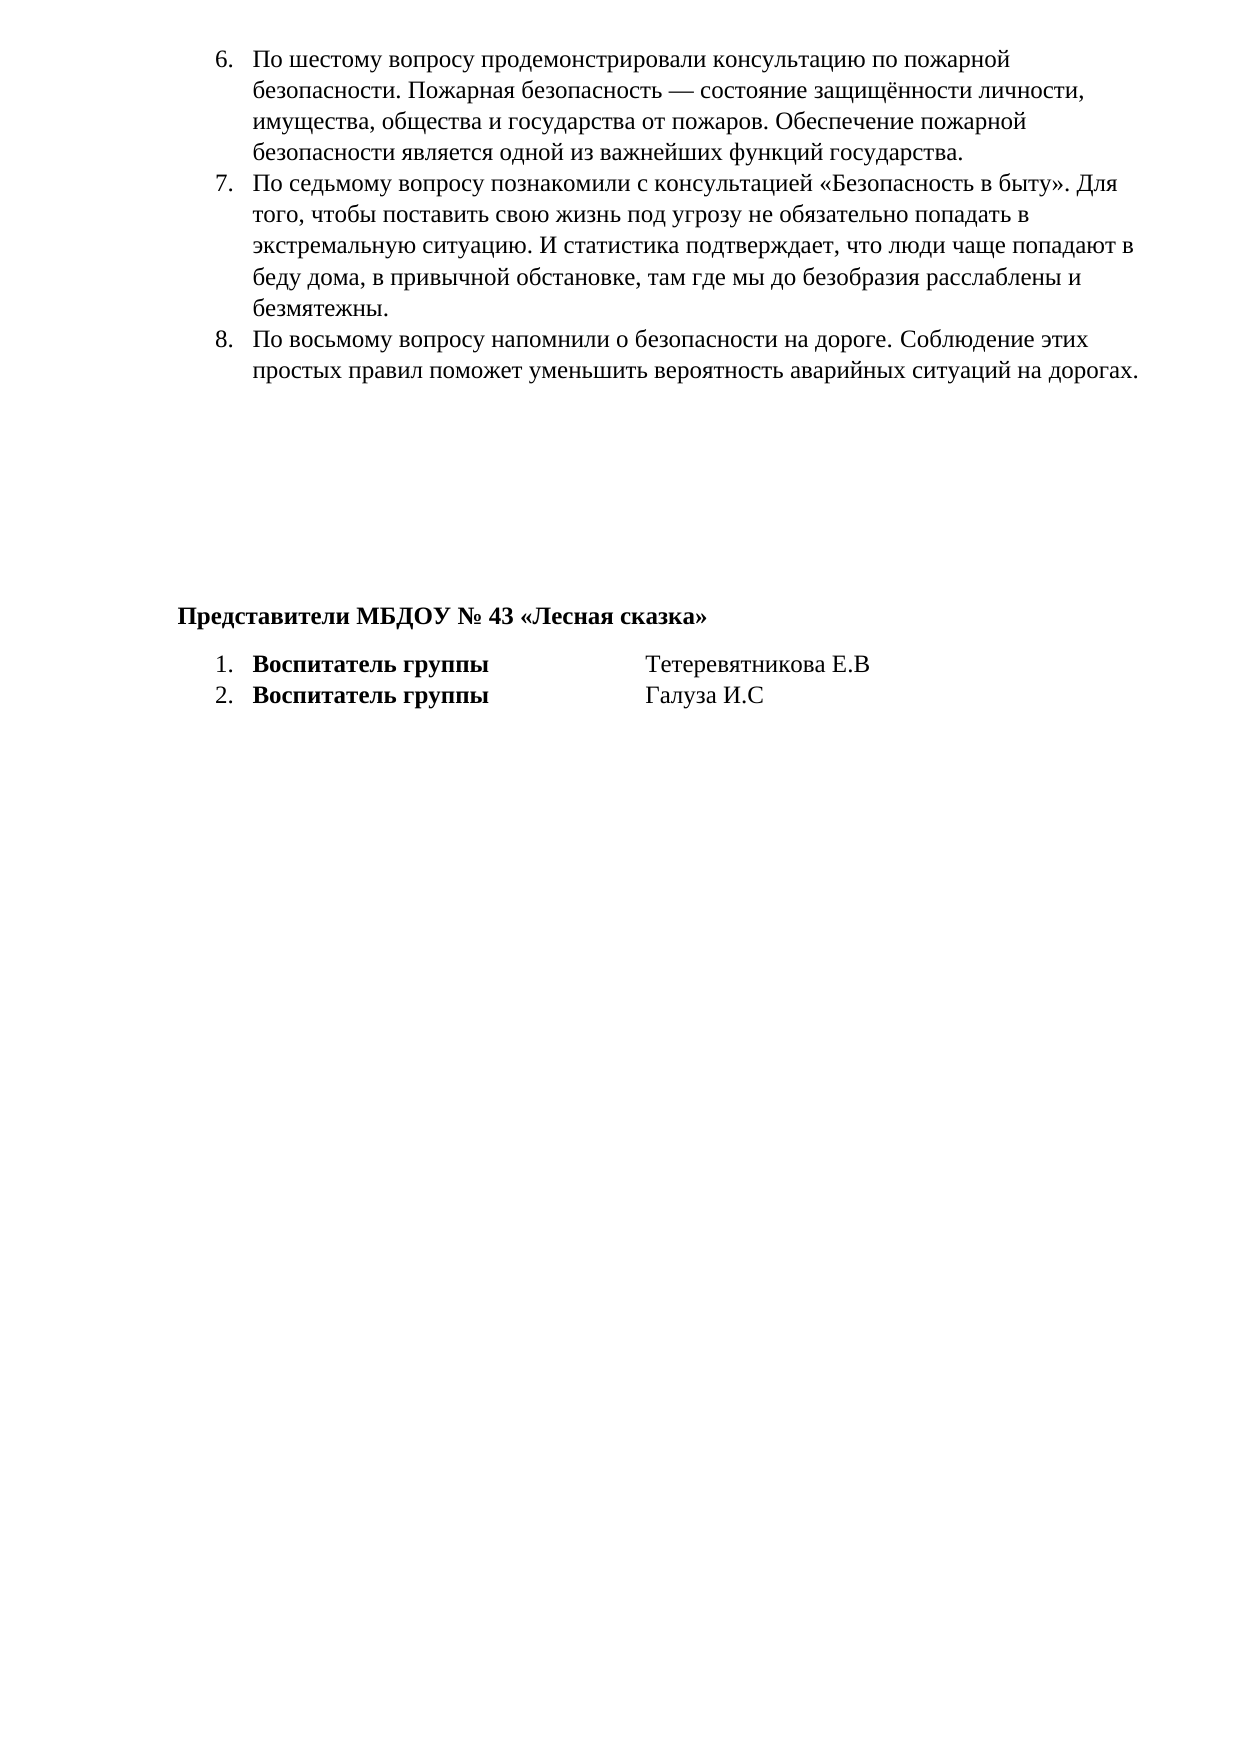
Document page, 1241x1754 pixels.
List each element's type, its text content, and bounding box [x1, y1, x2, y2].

list По седьмому вопросу познакомили с консультацией «Безопасность в быту». Для того, чтобы поставить свою жизнь под угрозу не обязательно попадать в экстремальную ситуацию. И статистика подтверждает, что люди чаще попадают в беду дома, в привычной обстановке, там где мы до безобразия расслаблены и безмятежны. [215, 168, 1152, 322]
text Представители МБДОУ № 43 «Лесная сказка» [177, 601, 1152, 630]
list Воспитатель группы Галуза И.С [215, 680, 1152, 708]
list По восьмому вопросу напомнили о безопасности на дороге. Соблюдение этих простых правил поможет уменьшить вероятность аварийных ситуаций на дорогах. [215, 324, 1152, 384]
list По шестому вопросу продемонстрировали консультацию по пожарной безопасности. Пожарная безопасность — состояние защищённости личности, имущества, общества и государства от пожаров. Обеспечение пожарной безопасности является одной из важнейших функций государства. [215, 44, 1152, 166]
list Воспитатель группы Тетеревятникова Е.В [215, 649, 1152, 677]
